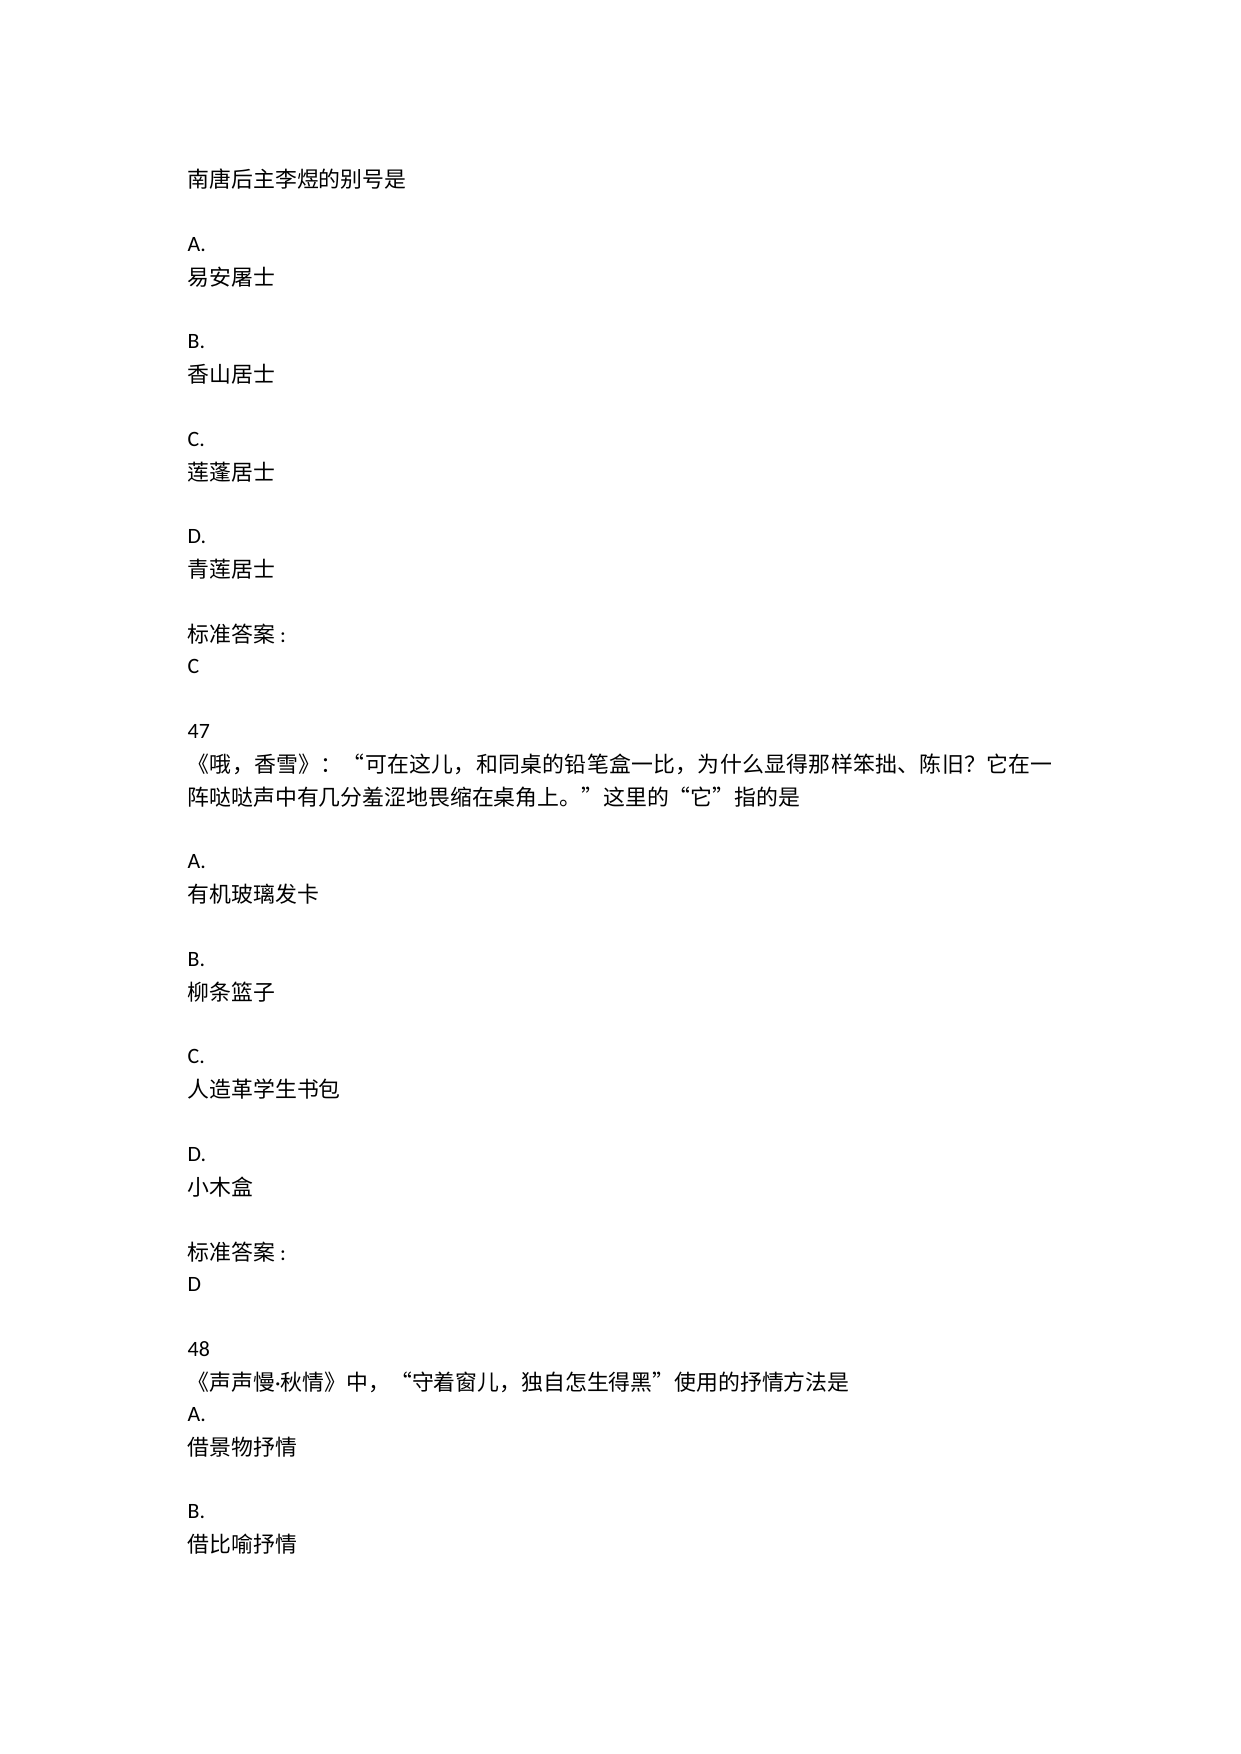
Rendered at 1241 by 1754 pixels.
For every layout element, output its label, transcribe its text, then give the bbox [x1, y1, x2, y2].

text A. [187, 1397, 1053, 1429]
text B. [187, 324, 1053, 357]
text B. [187, 1494, 1053, 1527]
text 标准答案 : [187, 1234, 1053, 1267]
text 标准答案 : [187, 617, 1053, 649]
text 柳条篮子 [187, 974, 1053, 1007]
text D [187, 1267, 1053, 1299]
text 《声声慢·秋情》中，“守着窗儿，独自怎生得黑”使用的抒情方法是 [187, 1364, 1053, 1397]
text 47 [187, 714, 1053, 747]
text C. [187, 1039, 1053, 1072]
text C. [187, 422, 1053, 454]
text B. [187, 942, 1053, 974]
text A. [187, 844, 1053, 877]
text 青莲居士 [187, 552, 1053, 584]
text 48 [187, 1332, 1053, 1364]
text 南唐后主李煜的别号是 [187, 162, 1053, 194]
text 《哦，香雪》：“可在这儿，和同桌的铅笔盒一比，为什么显得那样笨拙、陈旧？它在一阵哒哒声中有几分羞涩地畏缩在桌角上。”这里的“它”指的是 [187, 747, 1053, 812]
text D. [187, 519, 1053, 552]
text 易安屠士 [187, 259, 1053, 292]
text 借比喻抒情 [187, 1527, 1053, 1559]
text 香山居士 [187, 357, 1053, 389]
text 莲蓬居士 [187, 454, 1053, 487]
text 借景物抒情 [187, 1429, 1053, 1462]
text C [187, 649, 1053, 682]
text 人造革学生书包 [187, 1072, 1053, 1104]
text 小木盒 [187, 1169, 1053, 1202]
text 有机玻璃发卡 [187, 877, 1053, 909]
text A. [187, 227, 1053, 259]
text D. [187, 1137, 1053, 1169]
